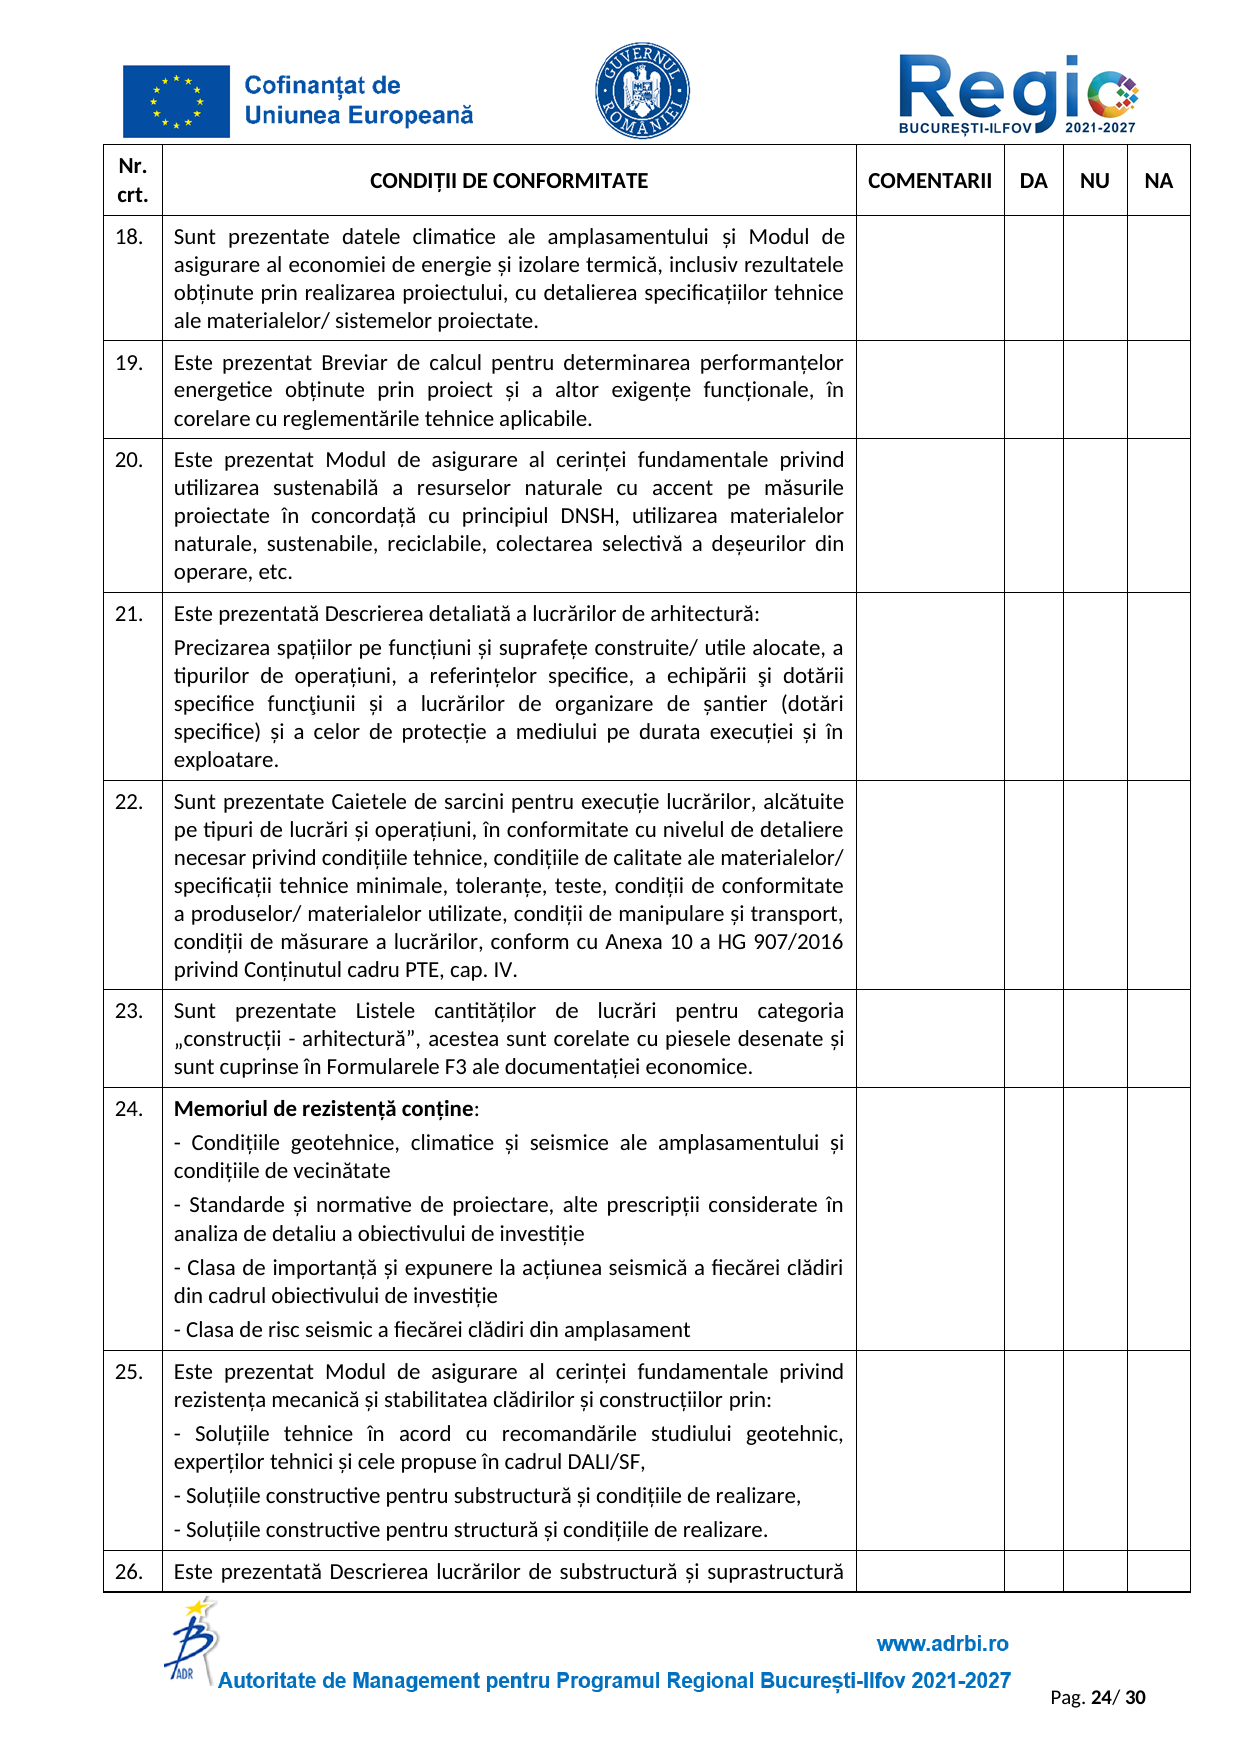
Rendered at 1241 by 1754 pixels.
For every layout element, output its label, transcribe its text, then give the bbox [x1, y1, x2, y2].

table_cell [857, 1088, 1004, 1349]
table_cell [1005, 1551, 1063, 1591]
table_cell [857, 341, 1004, 438]
table_cell [857, 439, 1004, 592]
table_cell [1128, 1551, 1190, 1591]
table_cell [1005, 990, 1063, 1087]
table_cell [104, 593, 162, 779]
table_cell [104, 990, 162, 1087]
table_header DA [1005, 145, 1063, 215]
table_cell [1005, 593, 1063, 779]
table_cell [104, 341, 162, 438]
table_cell [104, 216, 162, 340]
table_cell Este prezentat Modul de asigurare al cerinței fundamentale privind utilizarea sustenabilă a resurselor naturale cu accent pe măsurile proiectate în concordață cu principiul DNSH, utilizarea materialelor naturale, sustenabile, reciclabile, colectarea selectivă a deșeurilor din operare, etc. [163, 439, 856, 592]
table_cell [1005, 781, 1063, 989]
table_cell [104, 1551, 162, 1591]
table_header Nr. crt. [104, 145, 162, 215]
table_cell [1005, 341, 1063, 438]
table_header COMENTARII [857, 145, 1004, 215]
table_cell [1064, 593, 1127, 779]
table_cell Este prezentat Modul de asigurare al cerinței fundamentale privind rezistența mecanică și stabilitatea clădirilor și construcțiilor prin: - Soluțiile tehnice în acord cu recomandările studiului geotehnic, experților tehnici și cele propuse în cadrul DALI/SF, - Soluțiile constructive pentru substructură și condițiile de realizare, - Soluțiile constructive pentru structură și condițiile de realizare. [163, 1351, 856, 1550]
table_cell [1064, 1551, 1127, 1591]
table_cell [1005, 1088, 1063, 1349]
table_cell [1128, 1351, 1190, 1550]
table_cell [104, 1351, 162, 1550]
table_cell Este prezentată Descrierea detaliată a lucrărilor de arhitectură: Precizarea spațiilor pe funcțiuni și suprafețe construite/ utile alocate, a tipurilor de operațiuni, a referințelor specifice, a echipării şi dotării specifice funcţiunii și a lucrărilor de organizare de șantier (dotări specifice) și a celor de protecție a mediului pe durata execuției și în exploatare. [163, 593, 856, 779]
table_cell [1128, 781, 1190, 989]
table_cell [1005, 216, 1063, 340]
table_cell Sunt prezentate datele climatice ale amplasamentului și Modul de asigurare al economiei de energie și izolare termică, inclusiv rezultatele obținute prin realizarea proiectului, cu detalierea specificațiilor tehnice ale materialelor/ sistemelor proiectate. [163, 216, 856, 340]
table_cell [857, 990, 1004, 1087]
table_cell [1128, 593, 1190, 779]
table_cell [1005, 1351, 1063, 1550]
table_cell [104, 1088, 162, 1349]
table_cell [857, 593, 1004, 779]
table_cell [1128, 990, 1190, 1087]
table_cell [1064, 216, 1127, 340]
table_cell [1064, 990, 1127, 1087]
table_cell [1064, 1088, 1127, 1349]
table_header NA [1128, 145, 1190, 215]
table_cell [1128, 1088, 1190, 1349]
table_header NU [1064, 145, 1127, 215]
table_cell [1005, 439, 1063, 592]
table_cell [1128, 216, 1190, 340]
table_cell [1128, 439, 1190, 592]
table_header CONDIȚII DE CONFORMITATE [163, 145, 856, 215]
table_cell [857, 781, 1004, 989]
table_cell Sunt prezentate Caietele de sarcini pentru execuție lucrărilor, alcătuite pe tipuri de lucrări și operațiuni, în conformitate cu nivelul de detaliere necesar privind condițiile tehnice, condițiile de calitate ale materialelor/ specificații tehnice minimale, toleranțe, teste, condiții de conformitate a produselor/ materialelor utilizate, condiții de manipulare și transport, condiții de măsurare a lucrărilor, conform cu Anexa 10 a HG 907/2016 privind Conținutul cadru PTE, cap. IV. [163, 781, 856, 989]
table_cell [1064, 1351, 1127, 1550]
table_cell [1064, 439, 1127, 592]
picture [124, 1593, 1051, 1705]
table_cell [1128, 341, 1190, 438]
table_cell Memoriul de rezistență conține: - Condițiile geotehnice, climatice și seismice ale amplasamentului și condițiile de vecinătate - Standarde și normative de proiectare, alte prescripții considerate în analiza de detaliu a obiectivului de investiție - Clasa de importanță și expunere la acțiunea seismică a fiecărei clădiri din cadrul obiectivului de investiție - Clasa de risc seismic a fiecărei clădiri din amplasament [163, 1088, 856, 1349]
table_cell [104, 439, 162, 592]
table_cell Este prezentat Breviar de calcul pentru determinarea performanțelor energetice obținute prin proiect și a altor exigențe funcționale, în corelare cu reglementările tehnice aplicabile. [163, 341, 856, 438]
table_cell [1064, 781, 1127, 989]
table_cell [857, 1551, 1004, 1591]
table_cell [104, 781, 162, 989]
picture [118, 41, 1141, 144]
table_cell [857, 1351, 1004, 1550]
table_cell Sunt prezentate Listele cantităților de lucrări pentru categoria „construcții - arhitectură”, acestea sunt corelate cu piesele desenate și sunt cuprinse în Formularele F3 ale documentației economice. [163, 990, 856, 1087]
table_cell [1064, 341, 1127, 438]
table_cell [857, 216, 1004, 340]
